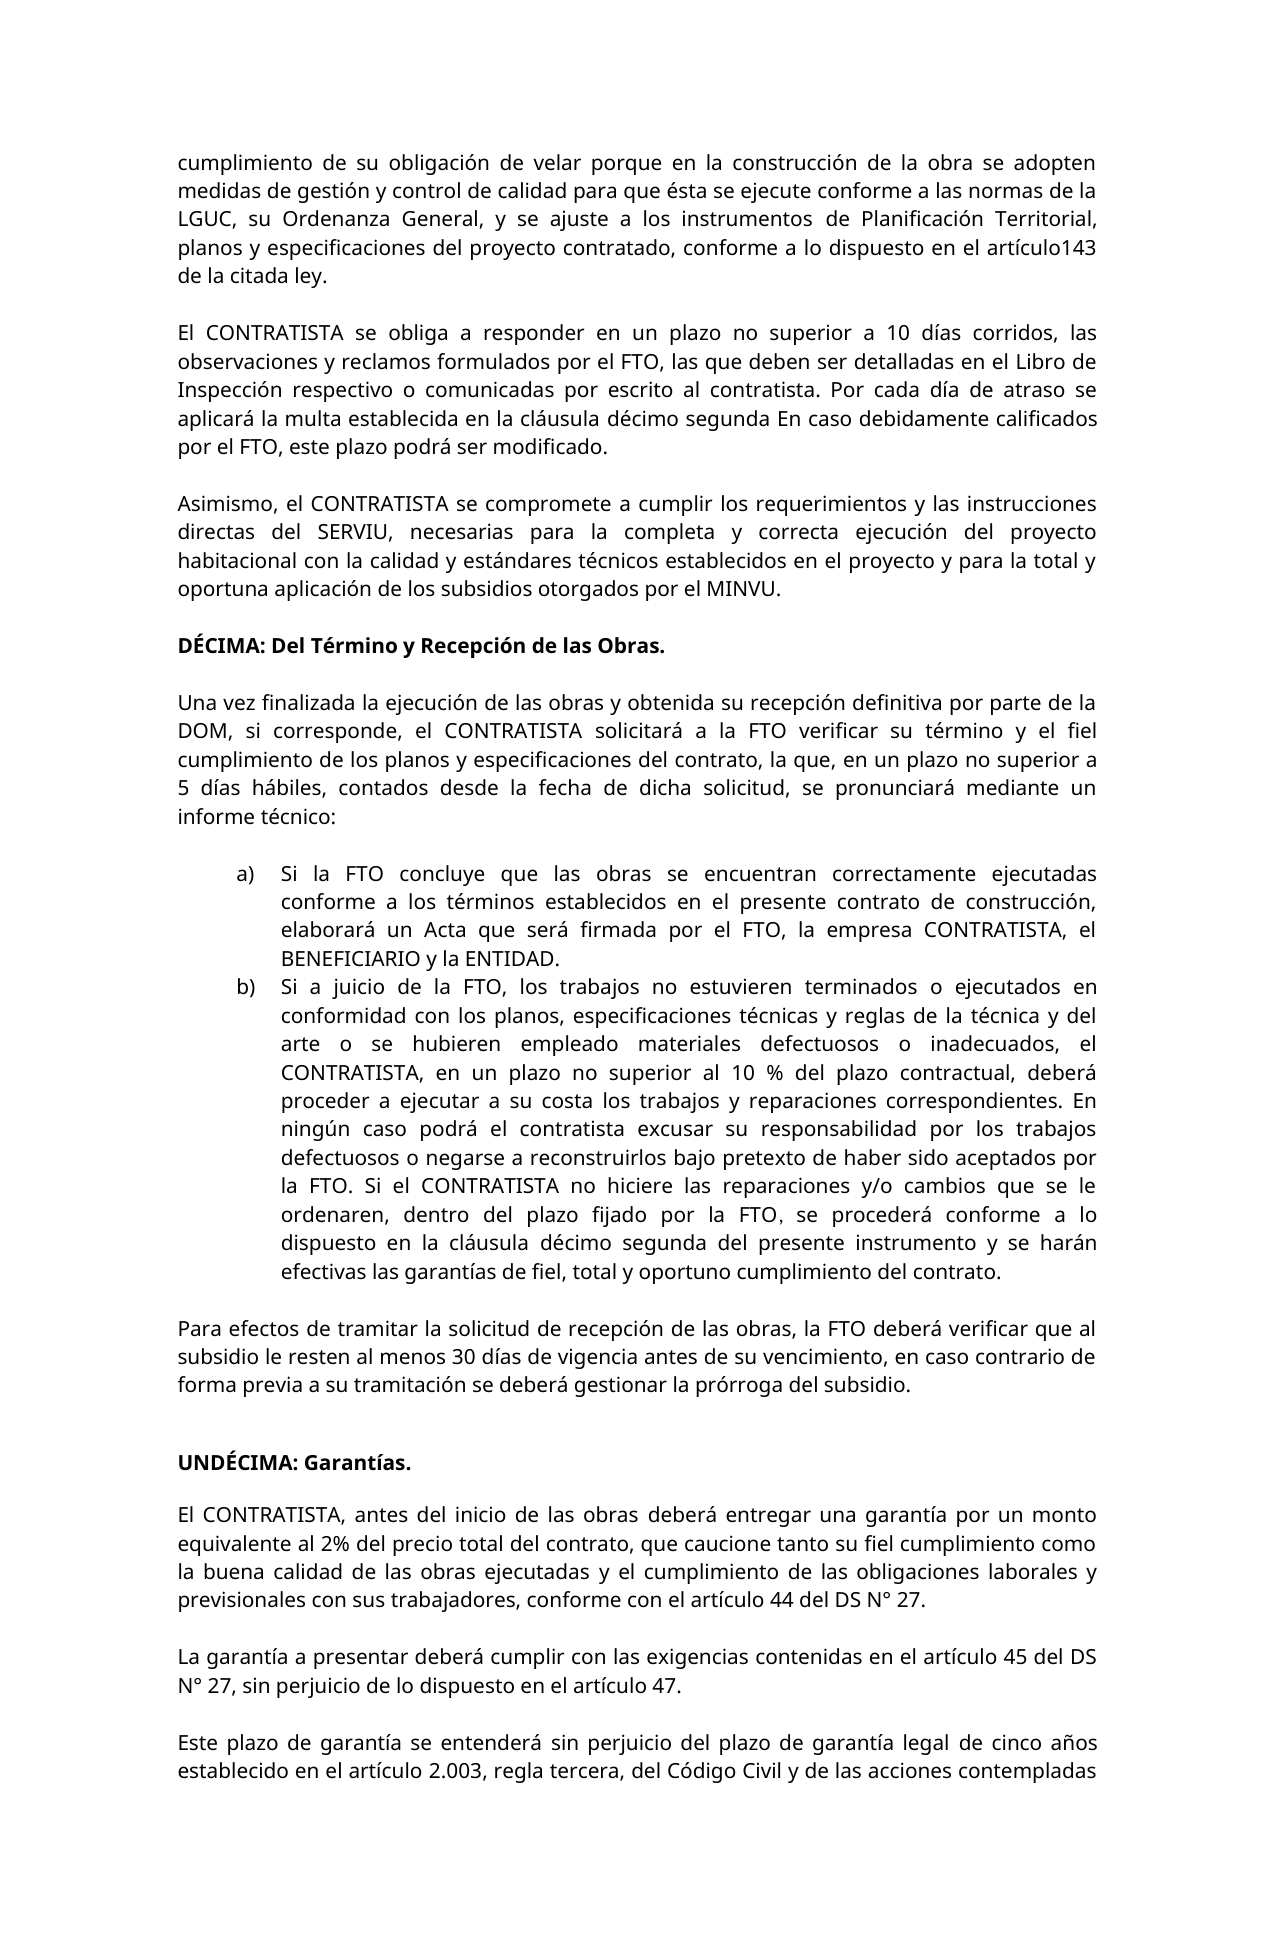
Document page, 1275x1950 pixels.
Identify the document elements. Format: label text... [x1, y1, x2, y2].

text La garantía a presentar deberá cumplir con las exigencias contenidas en el artículo 45 del DS N° 27, sin perjuicio de lo dispuesto en el artículo 47. [177, 1642, 1098, 1699]
text UNDÉCIMA: Garantías. [177, 1448, 1098, 1477]
text Una vez finalizada la ejecución de las obras y obtenida su recepción definitiva por parte de la DOM, si corresponde, el CONTRATISTA solicitará a la FTO verificar su término y el fiel cumplimiento de los planos y especificaciones del contrato, la que, en un plazo no superior a 5 días hábiles, contados desde la fecha de dicha solicitud, se pronunciará mediante un informe técnico: [177, 688, 1098, 830]
text Para efectos de tramitar la solicitud de recepción de las obras, la FTO deberá verificar que al subsidio le resten al menos 30 días de vigencia antes de su vencimiento, en caso contrario de forma previa a su tramitación se deberá gestionar la prórroga del subsidio. [177, 1314, 1098, 1399]
text Asimismo, el CONTRATISTA se compromete a cumplir los requerimientos y las instrucciones directas del SERVIU, necesarias para la completa y correcta ejecución del proyecto habitacional con la calidad y estándares técnicos establecidos en el proyecto y para la total y oportuna aplicación de los subsidios otorgados por el MINVU. [177, 489, 1098, 603]
text DÉCIMA: Del Término y Recepción de las Obras. [177, 631, 1098, 659]
text El CONTRATISTA, antes del inicio de las obras deberá entregar una garantía por un monto equivalente al 2% del precio total del contrato, que caucione tanto su fiel cumplimiento como la buena calidad de las obras ejecutadas y el cumplimiento de las obligaciones laborales y previsionales con sus trabajadores, conforme con el artículo 44 del DS N° 27. [177, 1500, 1098, 1614]
text El CONTRATISTA se obliga a responder en un plazo no superior a 10 días corridos, las observaciones y reclamos formulados por el FTO, las que deben ser detalladas en el Libro de Inspección respectivo o comunicadas por escrito al contratista. Por cada día de atraso se aplicará la multa establecida en la cláusula décimo segunda En caso debidamente calificados por el FTO, este plazo podrá ser modificado. [177, 318, 1098, 461]
list Si a juicio de la FTO, los trabajos no estuvieren terminados o ejecutados en conformidad con los planos, especificaciones técnicas y reglas de la técnica y del arte o se hubieren empleado materiales defectuosos o inadecuados, el CONTRATISTA, en un plazo no superior al 10 % del plazo contractual, deberá proceder a ejecutar a su costa los trabajos y reparaciones correspondientes. En ningún caso podrá el contratista excusar su responsabilidad por los trabajos defectuosos o negarse a reconstruirlos bajo pretexto de haber sido aceptados por la FTO. Si el CONTRATISTA no hiciere las reparaciones y/o cambios que se le ordenaren, dentro del plazo fijado por la FTO, se procederá conforme a lo dispuesto en la cláusula décimo segunda del presente instrumento y se harán efectivas las garantías de fiel, total y oportuno cumplimiento del contrato. [236, 972, 1098, 1285]
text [177, 148, 1098, 290]
list Si la FTO concluye que las obras se encuentran correctamente ejecutadas conforme a los términos establecidos en el presente contrato de construcción, elaborará un Acta que será firmada por el FTO, la empresa CONTRATISTA, el BENEFICIARIO y la ENTIDAD. [236, 859, 1098, 972]
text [177, 1728, 1098, 1785]
